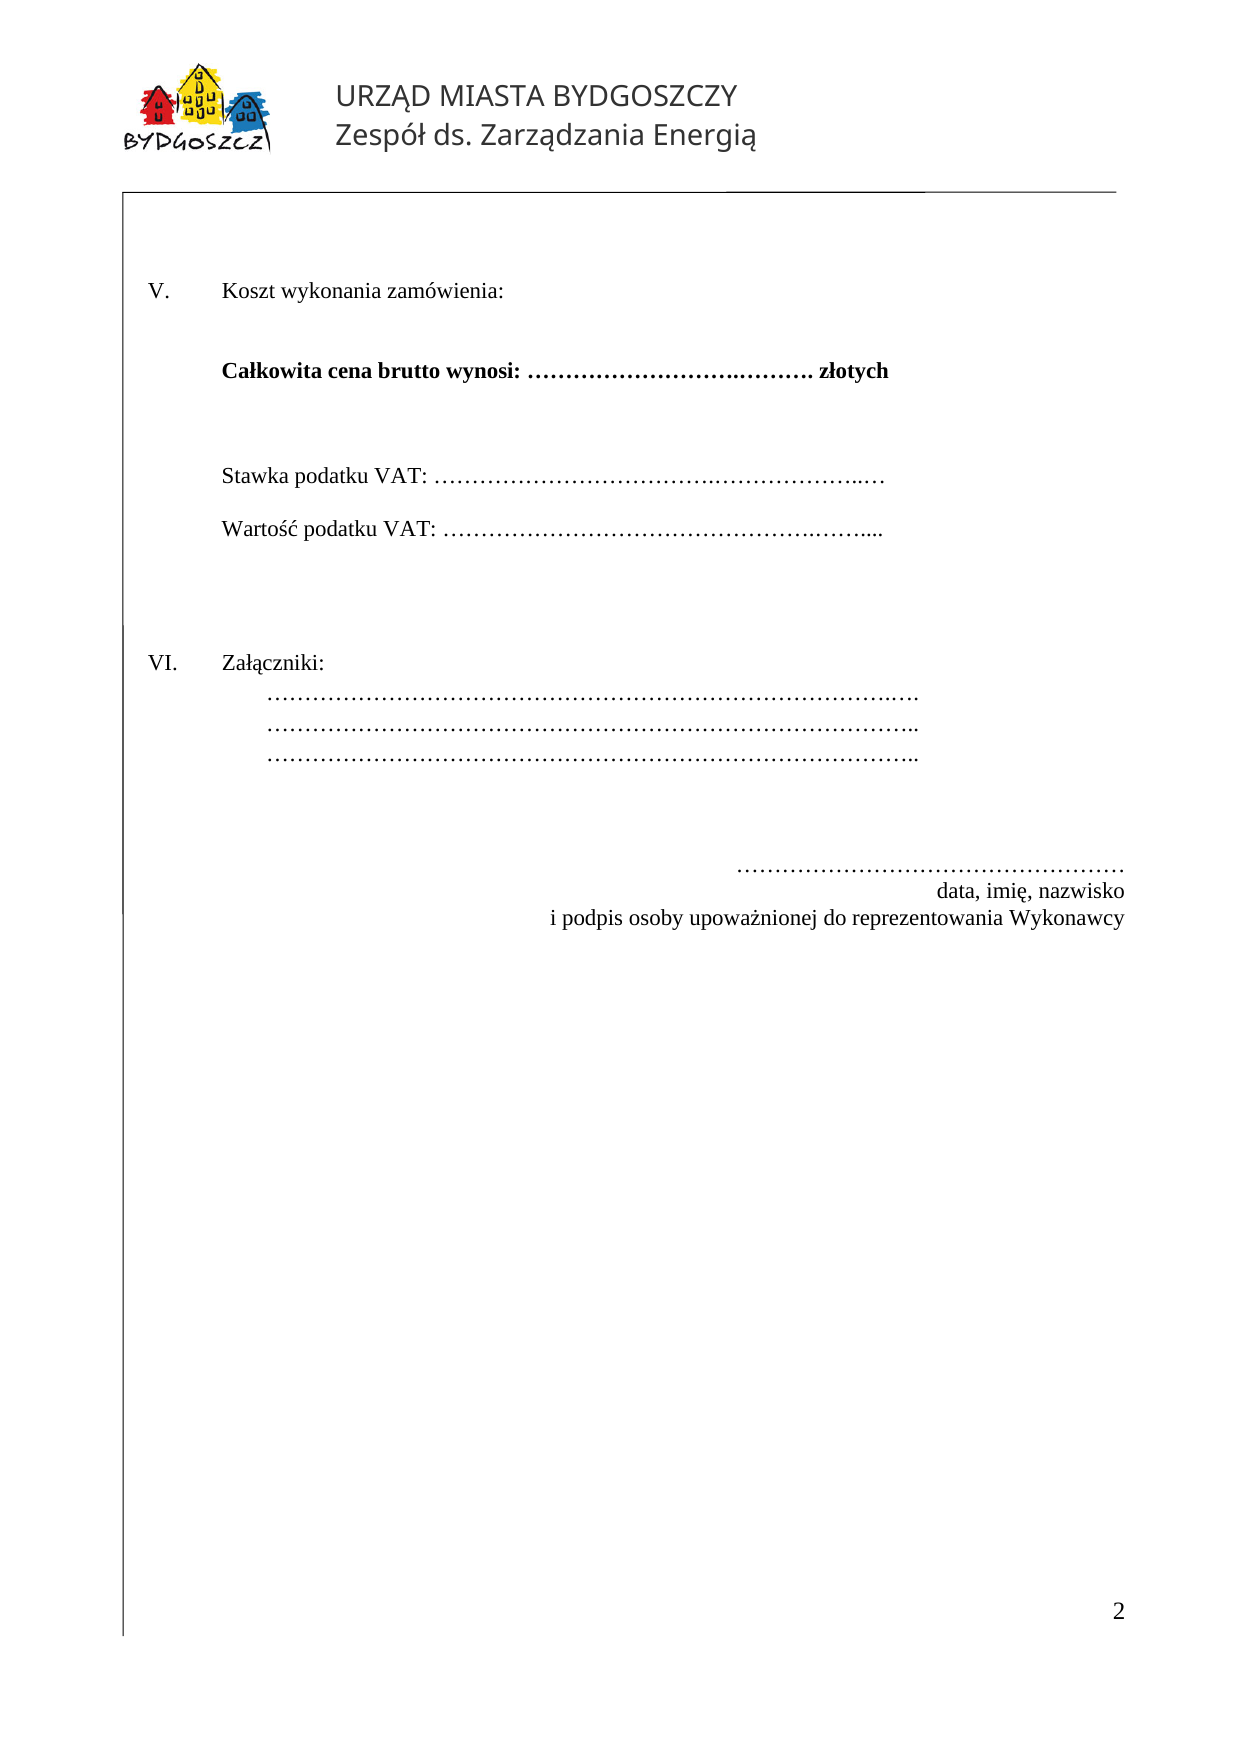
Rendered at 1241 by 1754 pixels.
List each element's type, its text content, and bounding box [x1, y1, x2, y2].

picture [124, 63, 271, 155]
text Wartość podatku VAT: ………………………………………….…….... [148, 515, 1125, 541]
text Całkowita cena brutto wynosi: ……………………….………. złotych [148, 357, 1125, 383]
text data, imię, nazwisko [185, 878, 1125, 904]
list Koszt wykonania zamówienia: [148, 277, 1140, 303]
list ………………………………………………………………………….. [266, 709, 1140, 736]
text …………………………………………… [148, 851, 1125, 878]
text Stawka podatku VAT: ……………………………….………………..… [148, 462, 1125, 489]
list ………………………………………………………………………….. [266, 740, 1140, 766]
text i podpis osoby upoważnionej do reprezentowania Wykonawcy [185, 904, 1125, 930]
list Załączniki: [148, 649, 1140, 676]
list ……………………………………………………………………….…. [266, 679, 1140, 706]
